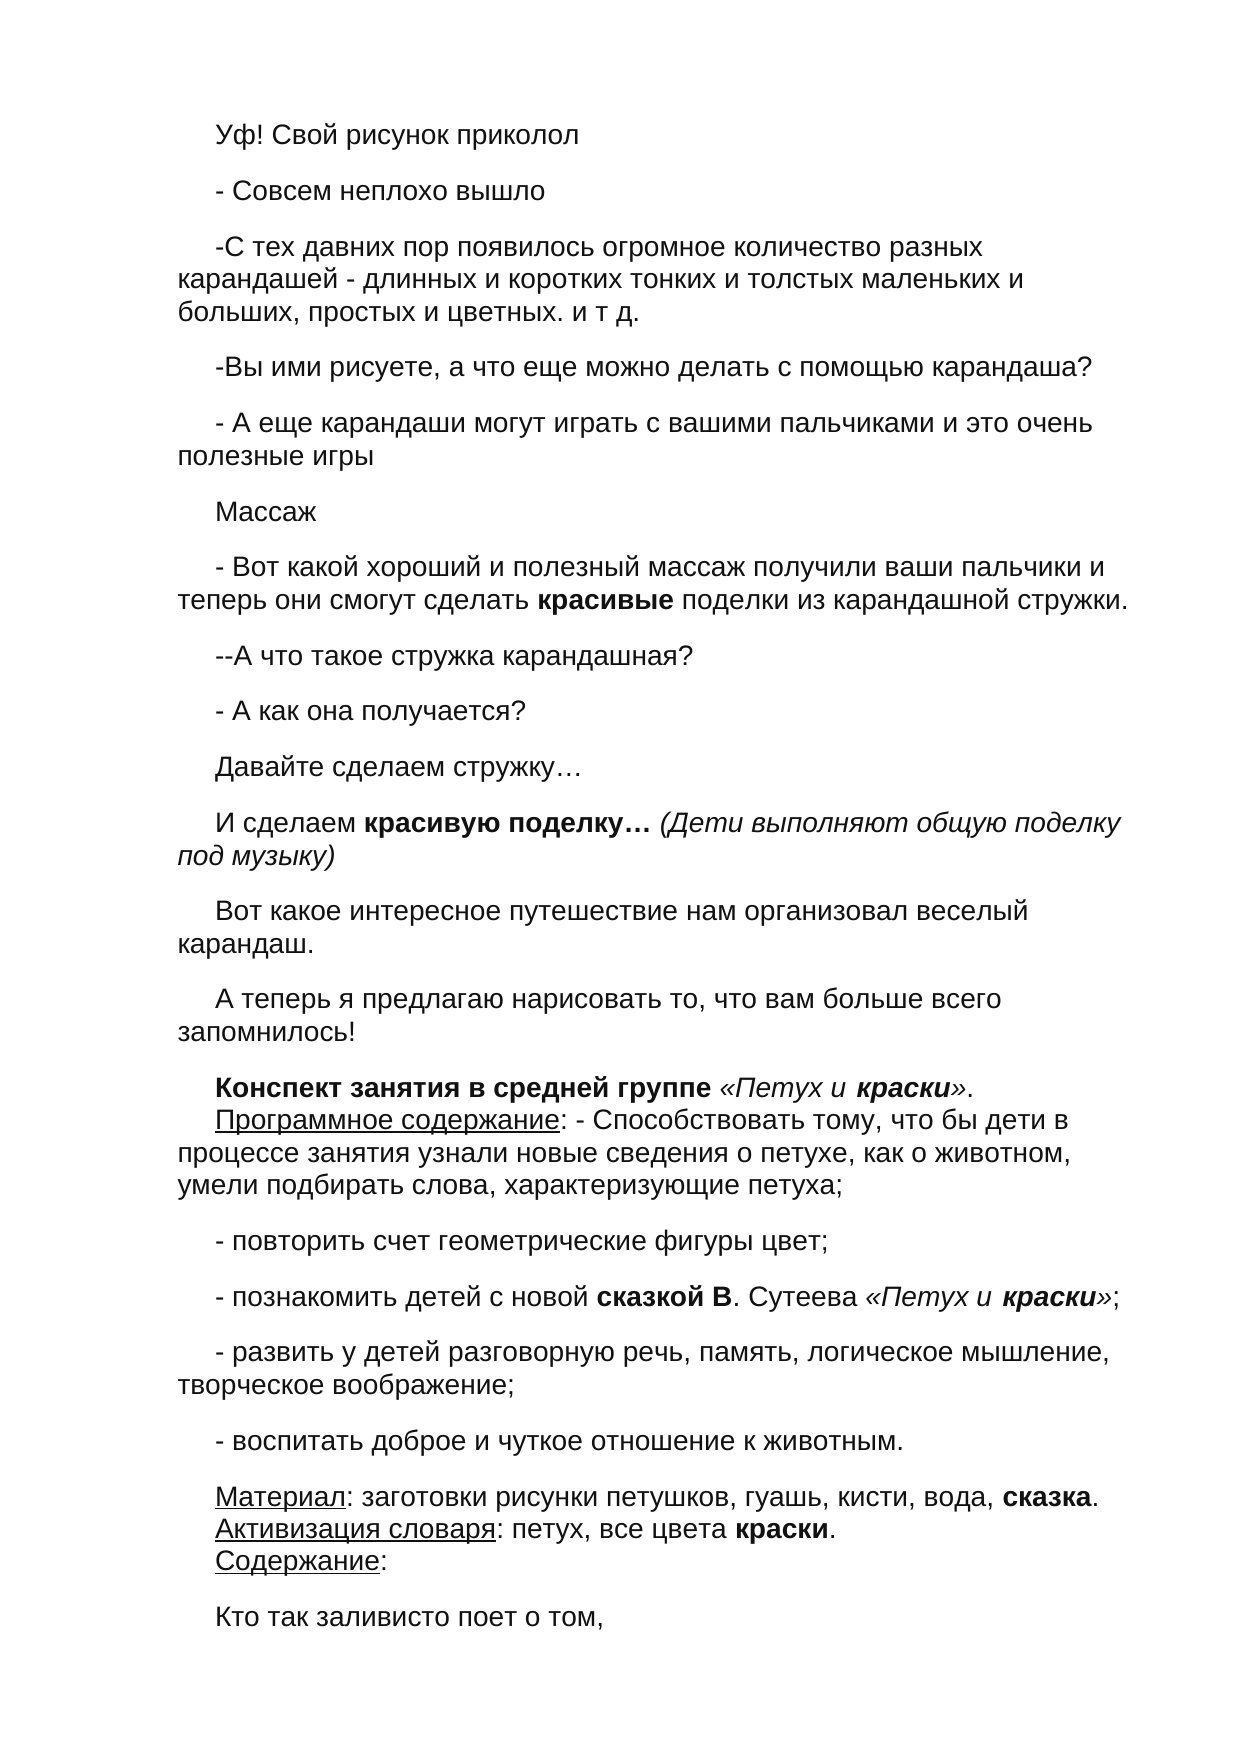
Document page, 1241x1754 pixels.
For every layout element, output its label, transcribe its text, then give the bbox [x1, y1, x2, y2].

text - А еще карандаши могут играть с вашими пальчиками и это очень полезные игры [177, 406, 1152, 471]
text Материал: заготовки рисунки петушков, гуашь, кисти, вода, сказка. [177, 1479, 1152, 1512]
text Давайте сделаем стружку… [177, 750, 1152, 783]
text - познакомить детей с новой сказкой В. Сутеева «Петух и краски»; [177, 1279, 1152, 1312]
text Содержание: [177, 1544, 1152, 1577]
text - повторить счет геометрические фигуры цвет; [177, 1224, 1152, 1256]
text - А как она получается? [177, 694, 1152, 727]
text Активизация словаря: петух, все цвета краски. [177, 1512, 1152, 1544]
text Кто так заливисто поет о том, [177, 1600, 1152, 1632]
text Массаж [177, 494, 1152, 527]
text - развить у детей разговорную речь, память, логическое мышление, творческое воображение; [177, 1335, 1152, 1400]
text А теперь я предлагаю нарисовать то, что вам больше всего запомнилось! [177, 982, 1152, 1047]
text - Совсем неплохо вышло [177, 174, 1152, 206]
text И сделаем красивую поделку… (Дети выполняют общую поделку под музыку) [177, 806, 1152, 871]
text - Вот какой хороший и полезный массаж получили ваши пальчики и теперь они смогут сделать красивые поделки из карандашной стружки. [177, 550, 1152, 615]
text Конспект занятия в средней группе «Петух и краски». [177, 1071, 1152, 1103]
text Программное содержание: - Способствовать тому, что бы дети в процессе занятия узнали новые сведения о петухе, как о животном, умели подбирать слова, характеризующие петуха; [177, 1103, 1152, 1200]
text -С тех давних пор появилось огромное количество разных карандашей - длинных и коротких тонких и толстых маленьких и больших, простых и цветных. и т д. [177, 230, 1152, 327]
text -Вы ими рисуете, а что еще можно делать с помощью карандаша? [177, 350, 1152, 383]
text Вот какое интересное путешествие нам организовал веселый карандаш. [177, 894, 1152, 959]
text Уф! Свой рисунок приколол [177, 118, 1152, 151]
text - воспитать доброе и чуткое отношение к животным. [177, 1424, 1152, 1456]
text --А что такое стружка карандашная? [177, 638, 1152, 671]
